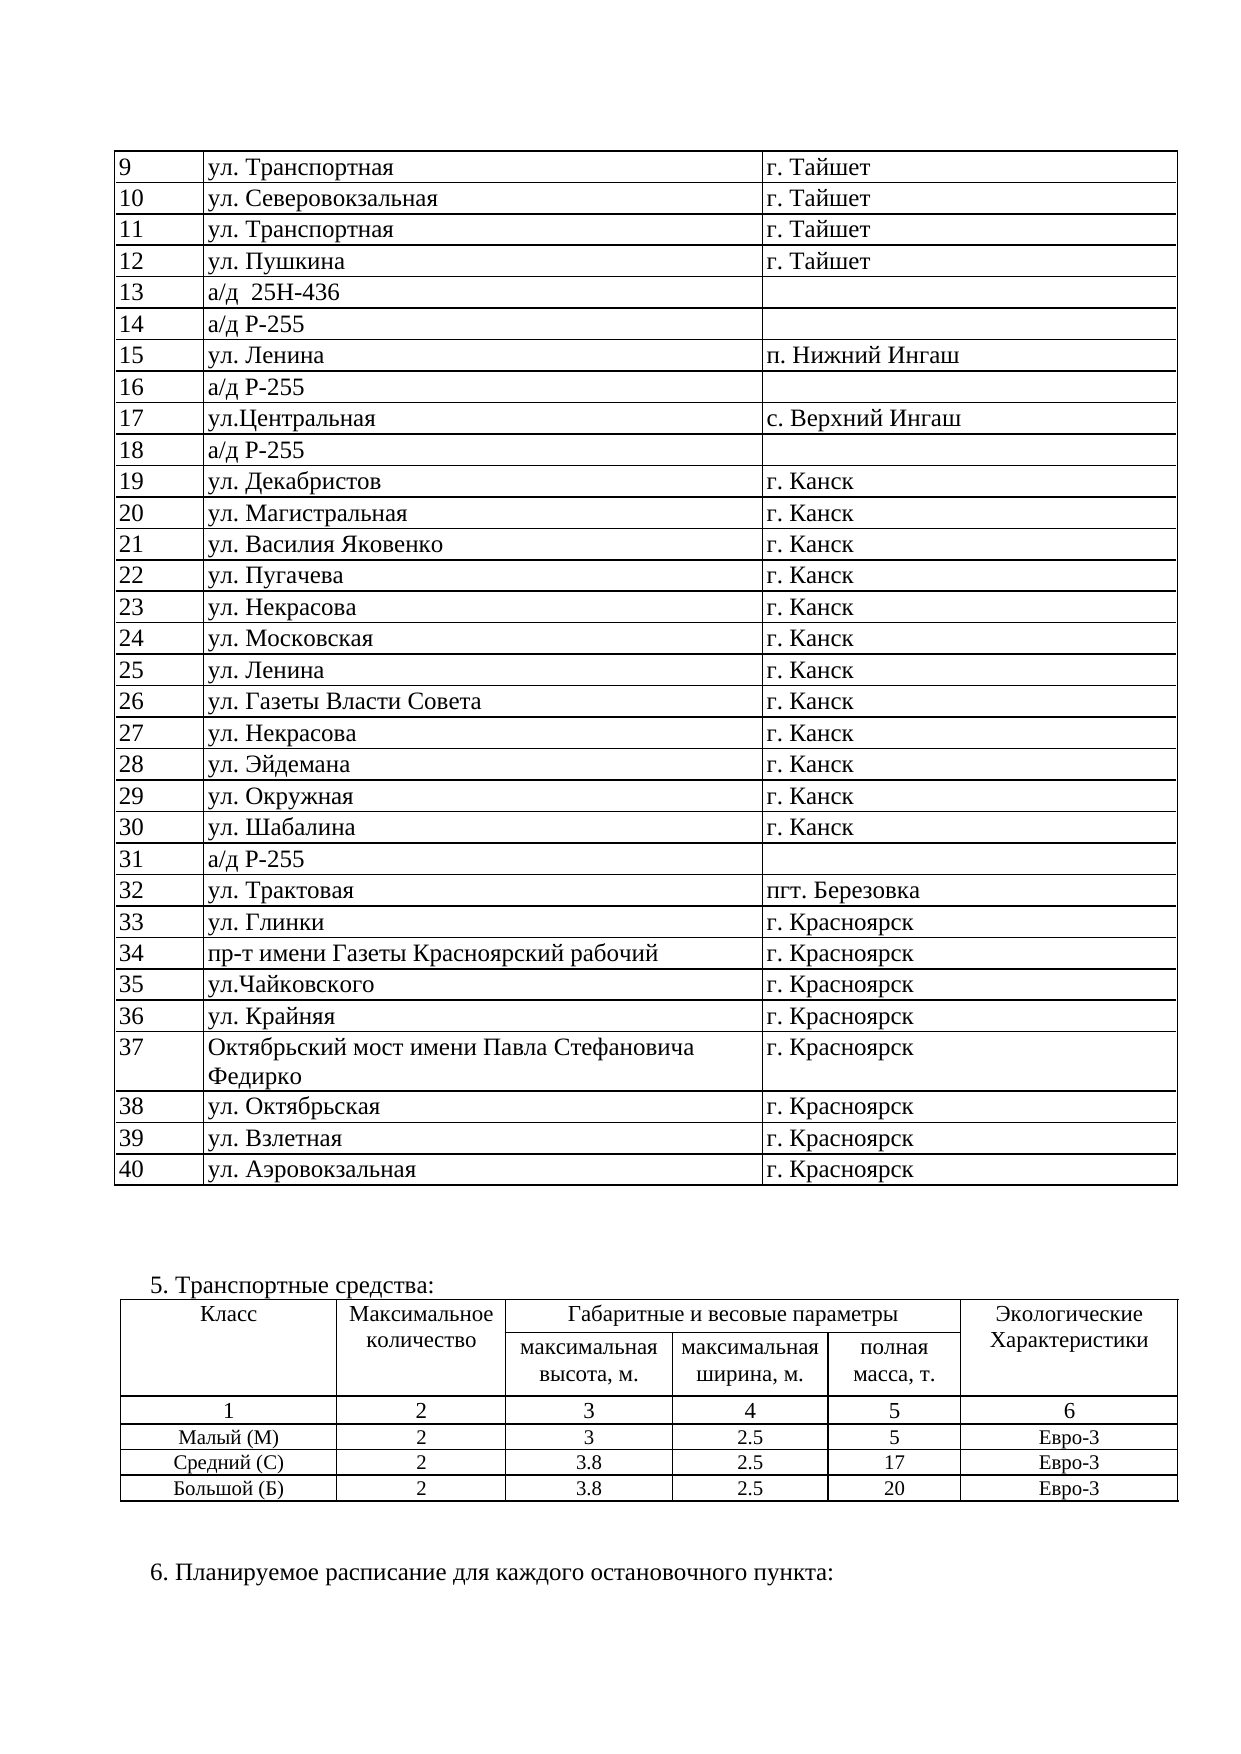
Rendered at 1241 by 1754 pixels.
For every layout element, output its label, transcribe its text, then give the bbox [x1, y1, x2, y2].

table_cell г. Канск [763, 685, 1177, 716]
table_cell ул. Ленина [204, 340, 762, 370]
table_cell 2 [337, 1476, 505, 1500]
table_cell г. Тайшет [763, 152, 1177, 181]
table_cell г. Канск [763, 622, 1177, 653]
table_cell ул. Некрасова [204, 592, 762, 622]
table_cell 3 [506, 1397, 672, 1423]
table_cell ул.Чайковского [204, 970, 762, 999]
table_cell ул. Эйдемана [204, 749, 762, 779]
table_cell а/д Р-255 [204, 844, 762, 873]
table_header Максимальное количество [337, 1300, 505, 1395]
table_cell 2 [337, 1450, 505, 1474]
table_cell ул. Пушкина [204, 246, 762, 276]
table_cell 14 [115, 308, 203, 339]
text 5. Транспортные средства: [150, 1270, 1090, 1298]
table_cell 19 [115, 466, 203, 496]
table_header Габаритные и весовые параметры [506, 1300, 960, 1332]
table_cell 2.5 [673, 1425, 827, 1449]
table_cell ул. Крайняя [204, 1001, 762, 1031]
table_cell 24 [115, 623, 203, 653]
table_cell г. Канск [763, 716, 1177, 748]
table_cell г. Красноярск [763, 1121, 1177, 1153]
table_cell а/д Р-255 [204, 372, 762, 402]
table_cell 15 [115, 340, 203, 370]
table_cell 23 [115, 591, 203, 622]
table_cell 17 [115, 403, 203, 433]
table_cell полная масса, т. [829, 1333, 960, 1395]
table_cell пр-т имени Газеты Красноярский рабочий [204, 938, 762, 968]
table_cell 20 [115, 497, 203, 527]
table_cell 16 [115, 371, 203, 402]
table_cell г. Канск [763, 590, 1177, 622]
table_cell с. Верхний Ингаш [763, 402, 1177, 433]
table_cell г. Тайшет [763, 244, 1177, 276]
table_cell г. Красноярск [763, 1090, 1177, 1121]
table_cell 27 [115, 717, 203, 748]
table_cell ул. Ленина [204, 655, 762, 685]
table_cell 9 [115, 152, 203, 181]
table_cell 33 [115, 906, 203, 936]
table_cell 30 [115, 812, 203, 842]
table_cell г. Красноярск [763, 1031, 1177, 1090]
table_cell 2 [337, 1425, 505, 1449]
table_cell ул. Трактовая [204, 875, 762, 905]
table_cell 6 [961, 1397, 1177, 1423]
table_cell максимальная ширина, м. [673, 1333, 827, 1395]
table_cell 31 [115, 843, 203, 873]
table_cell ул. Василия Яковенко [204, 529, 762, 559]
table_cell ул. Газеты Власти Совета [204, 686, 762, 716]
table_cell ул. Октябрьская [204, 1092, 762, 1121]
table_cell г. Канск [763, 465, 1177, 496]
table_cell 3.8 [506, 1450, 672, 1474]
table_header Экологические Характеристики [961, 1300, 1177, 1395]
table_cell [763, 307, 1177, 339]
table_cell Евро-3 [961, 1476, 1177, 1500]
table_cell 3.8 [506, 1476, 672, 1500]
table_cell 12 [115, 245, 203, 276]
table_cell г. Красноярск [763, 1153, 1177, 1184]
table_cell 37 [115, 1032, 203, 1090]
table_cell Большой (Б) [121, 1476, 336, 1500]
table_cell Евро-3 [961, 1425, 1177, 1449]
table_cell ул. Декабристов [204, 466, 762, 496]
table_cell а/д 25Н-436 [204, 277, 762, 307]
table_cell 3 [506, 1425, 672, 1449]
table_cell 13 [115, 277, 203, 307]
table_cell г. Канск [763, 528, 1177, 559]
table_cell г. Красноярск [763, 968, 1177, 999]
table_cell 39 [115, 1123, 203, 1153]
table_cell [763, 433, 1177, 464]
table_cell г. Красноярск [763, 999, 1177, 1031]
table_cell ул. Аэровокзальная [204, 1155, 762, 1184]
table_cell 5 [829, 1397, 960, 1423]
table_cell 17 [829, 1450, 960, 1474]
table_cell 34 [115, 938, 203, 968]
table_cell 5 [829, 1425, 960, 1449]
table_cell ул. Транспортная [204, 152, 762, 181]
table_cell Октябрьский мост имени Павла Стефановича Федирко [204, 1032, 762, 1090]
table_cell 21 [115, 529, 203, 559]
table_cell 4 [673, 1397, 827, 1423]
table_cell 36 [115, 1000, 203, 1031]
table_cell а/д Р-255 [204, 435, 762, 464]
table_cell 11 [115, 214, 203, 244]
table_cell 20 [829, 1476, 960, 1500]
table_cell г. Канск [763, 496, 1177, 527]
table_cell ул. Глинки [204, 907, 762, 936]
table_cell 29 [115, 780, 203, 811]
table_cell [763, 842, 1177, 873]
table_cell ул. Северовокзальная [204, 183, 762, 213]
table_cell пгт. Березовка [763, 874, 1177, 905]
table_cell 35 [115, 969, 203, 999]
table_cell 10 [115, 183, 203, 213]
table_cell ул. Пугачева [204, 561, 762, 590]
table_cell а/д Р-255 [204, 309, 762, 339]
table_cell 22 [115, 560, 203, 590]
table_cell [763, 276, 1177, 307]
table_cell г. Канск [763, 748, 1177, 779]
table_cell [763, 370, 1177, 402]
table_cell г. Тайшет [763, 181, 1177, 213]
table_cell п. Нижний Ингаш [763, 339, 1177, 370]
table_cell Малый (М) [121, 1425, 336, 1449]
table_cell 28 [115, 749, 203, 779]
table_cell ул. Магистральная [204, 498, 762, 527]
table_cell г. Канск [763, 779, 1177, 811]
table_cell ул. Окружная [204, 781, 762, 811]
table_cell 2 [337, 1397, 505, 1423]
table_cell г. Канск [763, 811, 1177, 842]
table_cell максимальная высота, м. [506, 1333, 672, 1395]
table_cell г. Канск [763, 653, 1177, 685]
table_cell ул. Шабалина [204, 812, 762, 842]
table_cell 26 [115, 686, 203, 716]
table_cell г. Красноярск [763, 936, 1177, 968]
table_cell 25 [115, 654, 203, 685]
table_cell 18 [115, 434, 203, 464]
table_cell Средний (С) [121, 1450, 336, 1474]
table_cell 40 [115, 1154, 203, 1184]
table_cell г. Канск [763, 559, 1177, 590]
table_cell Евро-3 [961, 1450, 1177, 1474]
table_cell г. Красноярск [763, 905, 1177, 936]
table_cell ул.Центральная [204, 403, 762, 433]
table_cell 2.5 [673, 1450, 827, 1474]
table_cell 38 [115, 1091, 203, 1121]
table_cell 32 [115, 875, 203, 905]
table_cell 1 [121, 1397, 336, 1423]
table_cell ул. Транспортная [204, 215, 762, 244]
table_cell ул. Московская [204, 623, 762, 653]
text 6. Планируемое расписание для каждого остановочного пункта: [150, 1557, 1090, 1585]
table_cell г. Тайшет [763, 213, 1177, 244]
table_cell ул. Взлетная [204, 1123, 762, 1153]
table_cell 2.5 [673, 1476, 827, 1500]
table_cell ул. Некрасова [204, 718, 762, 748]
table_header Класс [121, 1300, 336, 1395]
